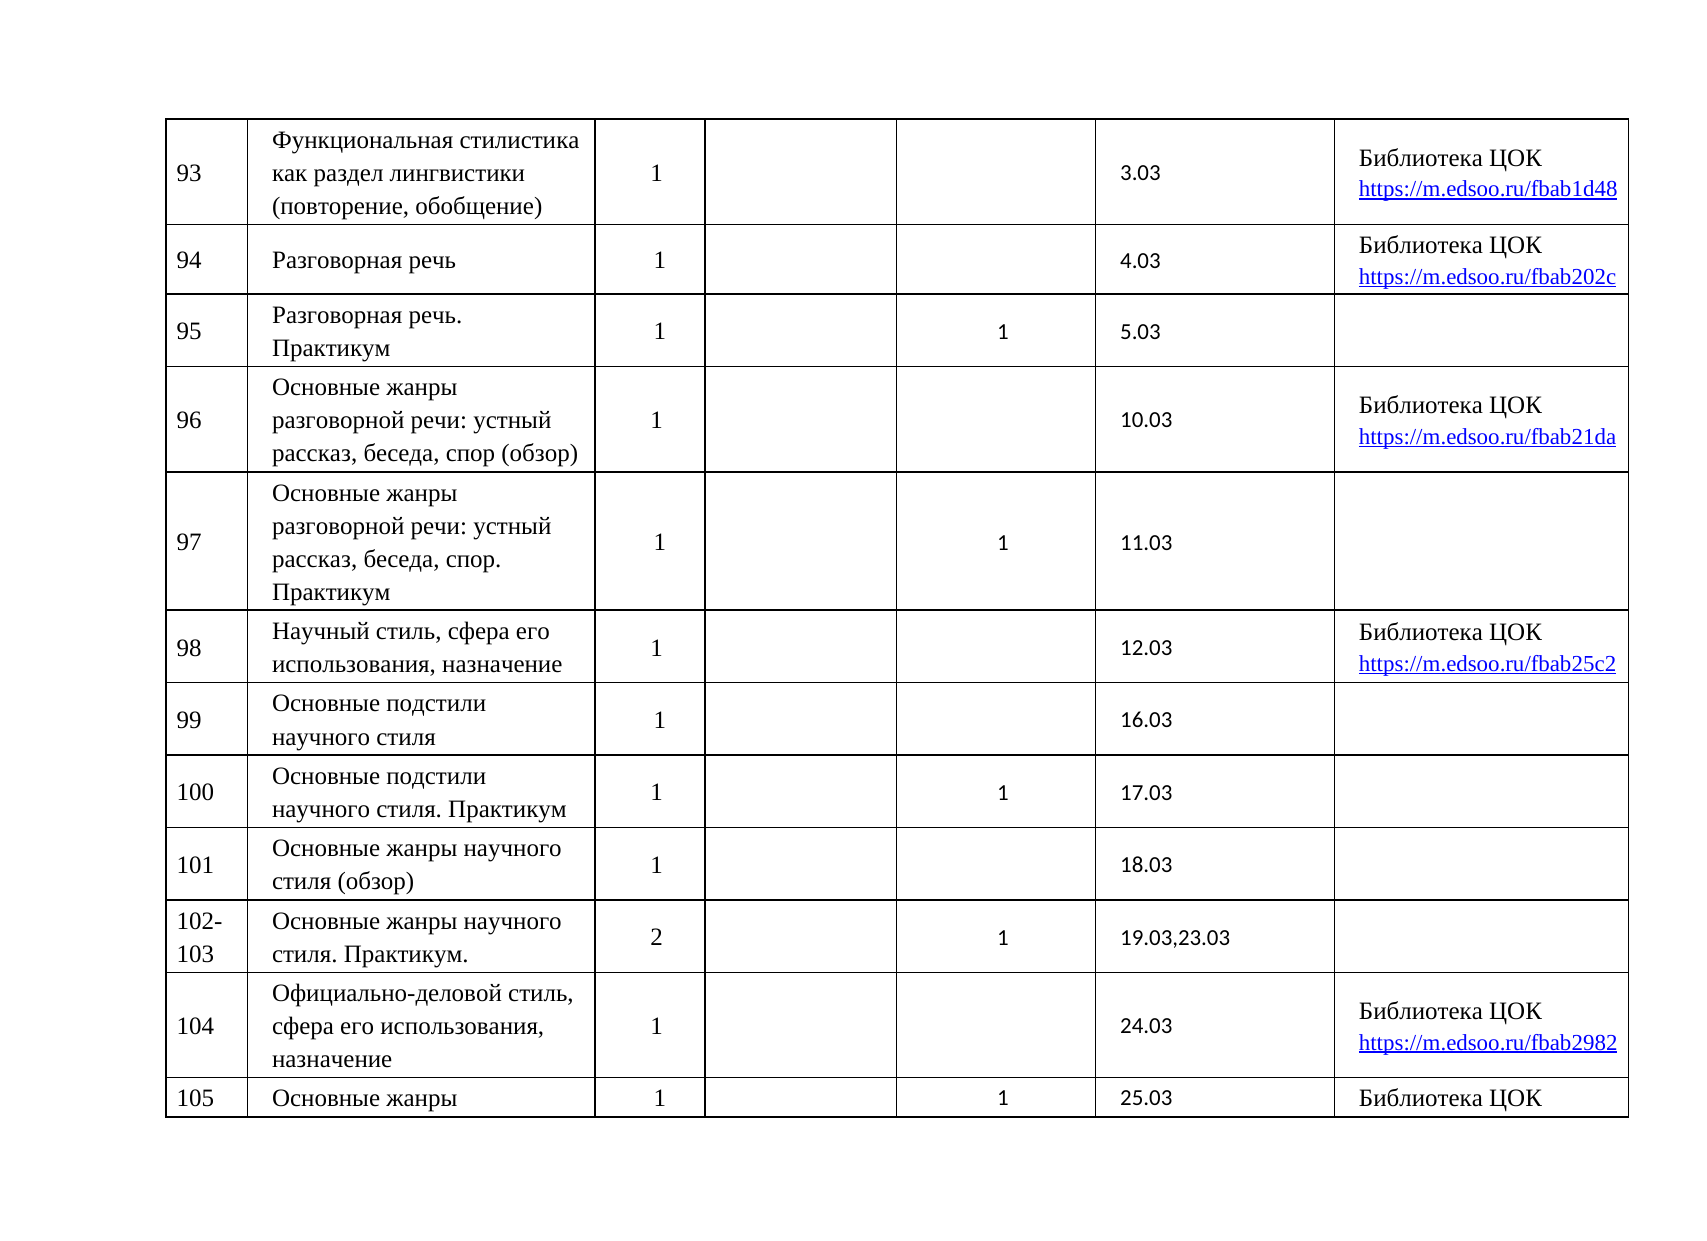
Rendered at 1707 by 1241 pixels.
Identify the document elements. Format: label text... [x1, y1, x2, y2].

table_cell 104 [167, 973, 247, 1077]
table_cell Разговорная речь [248, 225, 594, 293]
table_cell [1335, 295, 1628, 366]
table_cell 1 [596, 611, 704, 682]
table_cell [706, 973, 896, 1077]
table_cell 1 [596, 756, 704, 827]
table_cell Библиотека ЦОК https://m.edsoo.ru/fbab202c [1335, 225, 1628, 293]
table_cell 18.03 [1096, 828, 1334, 899]
table_cell 1 [897, 295, 1095, 366]
table_cell 1 [596, 225, 704, 293]
table_cell 1 [897, 901, 1095, 971]
table_cell 17.03 [1096, 756, 1334, 827]
table_cell Библиотека ЦОК https://m.edsoo.ru/fbab1d48 [1335, 120, 1628, 223]
table_cell 19.03,23.03 [1096, 901, 1334, 971]
table_cell 1 [596, 1078, 704, 1116]
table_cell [1335, 1078, 1628, 1116]
table_cell 1 [596, 120, 704, 223]
table_cell Научный стиль, сфера его использования, назначение [248, 611, 594, 682]
table_cell [706, 473, 896, 609]
table_cell 99 [167, 683, 247, 754]
table_cell 5.03 [1096, 295, 1334, 366]
table_cell 97 [167, 473, 247, 609]
table_cell [1335, 683, 1628, 754]
table_cell [897, 973, 1095, 1077]
table_cell 12.03 [1096, 611, 1334, 682]
table_cell [706, 683, 896, 754]
table_cell 2 [596, 901, 704, 971]
table_cell 1 [596, 295, 704, 366]
table_cell Основные жанры научного стиля (обзор) [248, 828, 594, 899]
table_cell 98 [167, 611, 247, 682]
table_cell 1 [596, 367, 704, 471]
table_cell Основные жанры разговорной речи: устный рассказ, беседа, спор. Практикум [248, 473, 594, 609]
table_cell [706, 828, 896, 899]
table_cell Библиотека ЦОК https://m.edsoo.ru/fbab21da [1335, 367, 1628, 471]
table_cell Основные подстили научного стиля [248, 683, 594, 754]
table_cell 1 [596, 683, 704, 754]
table_cell 3.03 [1096, 120, 1334, 223]
table_cell [897, 828, 1095, 899]
table_cell [897, 367, 1095, 471]
table_cell Основные жанры научного стиля. Практикум. [248, 901, 594, 971]
table_cell 24.03 [1096, 973, 1334, 1077]
table_cell Официально-деловой стиль, сфера его использования, назначение [248, 973, 594, 1077]
table_cell [706, 225, 896, 293]
table_cell 102-103 [167, 901, 247, 971]
table_cell 1 [897, 473, 1095, 609]
table_cell [897, 683, 1095, 754]
table_cell 100 [167, 756, 247, 827]
table_cell 1 [596, 828, 704, 899]
table_cell 93 [167, 120, 247, 223]
table_cell [706, 120, 896, 223]
table_cell Библиотека ЦОК https://m.edsoo.ru/fbab2982 [1335, 973, 1628, 1077]
table_cell Библиотека ЦОК https://m.edsoo.ru/fbab25c2 [1335, 611, 1628, 682]
table_cell 1 [897, 756, 1095, 827]
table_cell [248, 1078, 594, 1116]
table_cell [706, 901, 896, 971]
table_cell [1335, 828, 1628, 899]
table_cell Основные подстили научного стиля. Практикум [248, 756, 594, 827]
table_cell [1335, 756, 1628, 827]
table_cell [706, 367, 896, 471]
table_cell [1335, 473, 1628, 609]
table_cell 4.03 [1096, 225, 1334, 293]
table_cell [706, 756, 896, 827]
table_cell [706, 295, 896, 366]
table_cell [706, 1078, 896, 1116]
table_cell [706, 611, 896, 682]
table_cell 101 [167, 828, 247, 899]
table_cell 25.03 [1096, 1078, 1334, 1116]
table_cell 16.03 [1096, 683, 1334, 754]
table_cell 1 [596, 473, 704, 609]
table_cell [897, 225, 1095, 293]
table_cell [897, 120, 1095, 223]
table_cell 95 [167, 295, 247, 366]
table_cell 94 [167, 225, 247, 293]
table_cell 1 [596, 973, 704, 1077]
table_cell 11.03 [1096, 473, 1334, 609]
table_cell Функциональная стилистика как раздел лингвистики (повторение, обобщение) [248, 120, 594, 223]
table_cell Основные жанры разговорной речи: устный рассказ, беседа, спор (обзор) [248, 367, 594, 471]
table_cell 1 [897, 1078, 1095, 1116]
table_cell 105 [167, 1078, 247, 1116]
table_cell [897, 611, 1095, 682]
table_cell 96 [167, 367, 247, 471]
table_cell Разговорная речь. Практикум [248, 295, 594, 366]
table_cell [1335, 901, 1628, 971]
table_cell 10.03 [1096, 367, 1334, 471]
